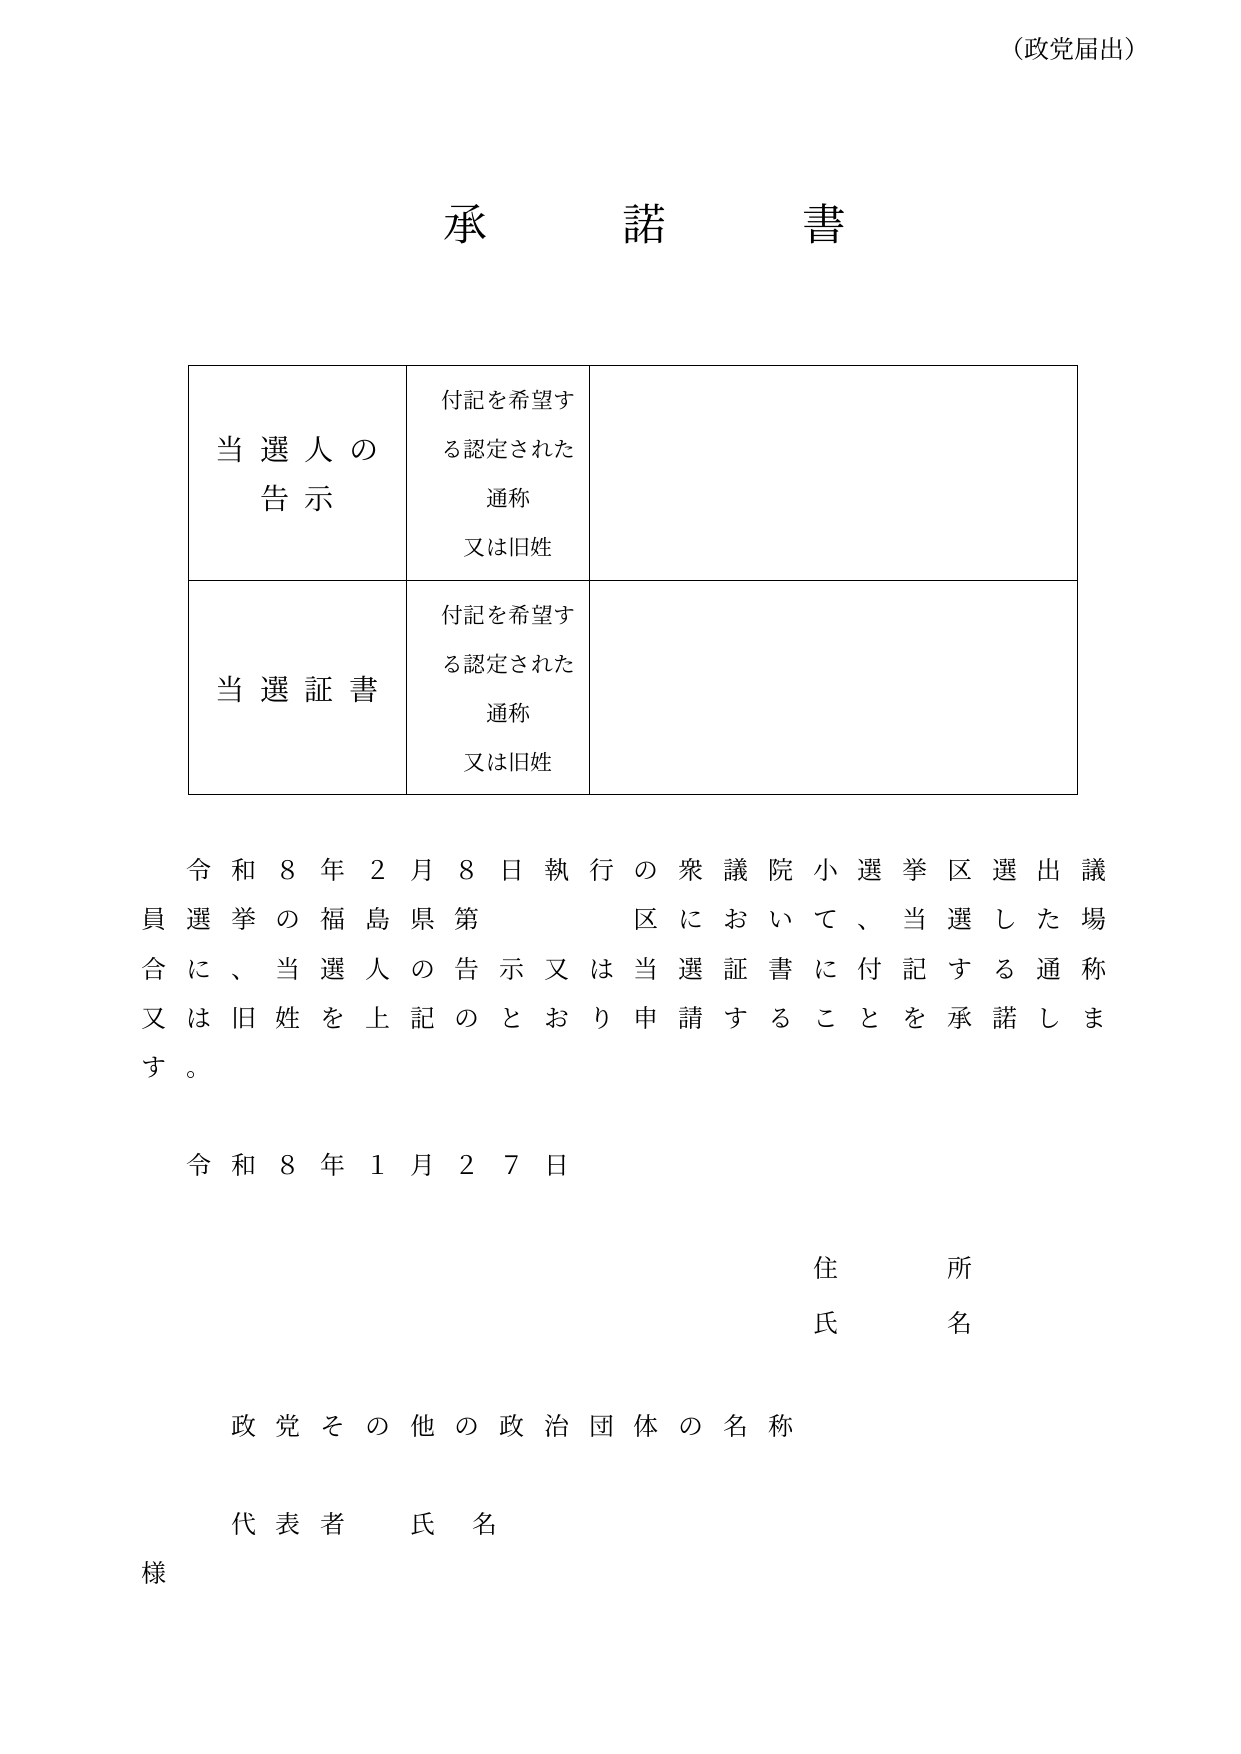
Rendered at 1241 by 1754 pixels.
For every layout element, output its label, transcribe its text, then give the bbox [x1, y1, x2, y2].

table_cell 当選証書 [189, 581, 406, 794]
table_header 付記を希望する認定された通称 又は旧姓 [407, 366, 589, 579]
table_header [590, 366, 1077, 579]
text 代表者 氏名 様 [141, 1498, 1149, 1597]
text 令和８年２月８日執行の衆議院小選挙区選出議員選挙の福島県第 区において、当選した場合に、当選人の告示又は当選証書に付記する通称又は旧姓を上記のとおり申請することを承諾します。 [141, 844, 1145, 1090]
table_header 当選人の告示 [189, 366, 406, 579]
text 氏 名 [141, 1297, 1149, 1346]
text 承 諾 書 [141, 172, 1149, 270]
text 令和８年１月２７日 [141, 1139, 1149, 1189]
text 住 所 [141, 1242, 1149, 1292]
table_cell 付記を希望する認定された通称 又は旧姓 [407, 581, 589, 794]
table_cell [590, 581, 1077, 794]
text 政党その他の政治団体の名称 [141, 1400, 1149, 1449]
